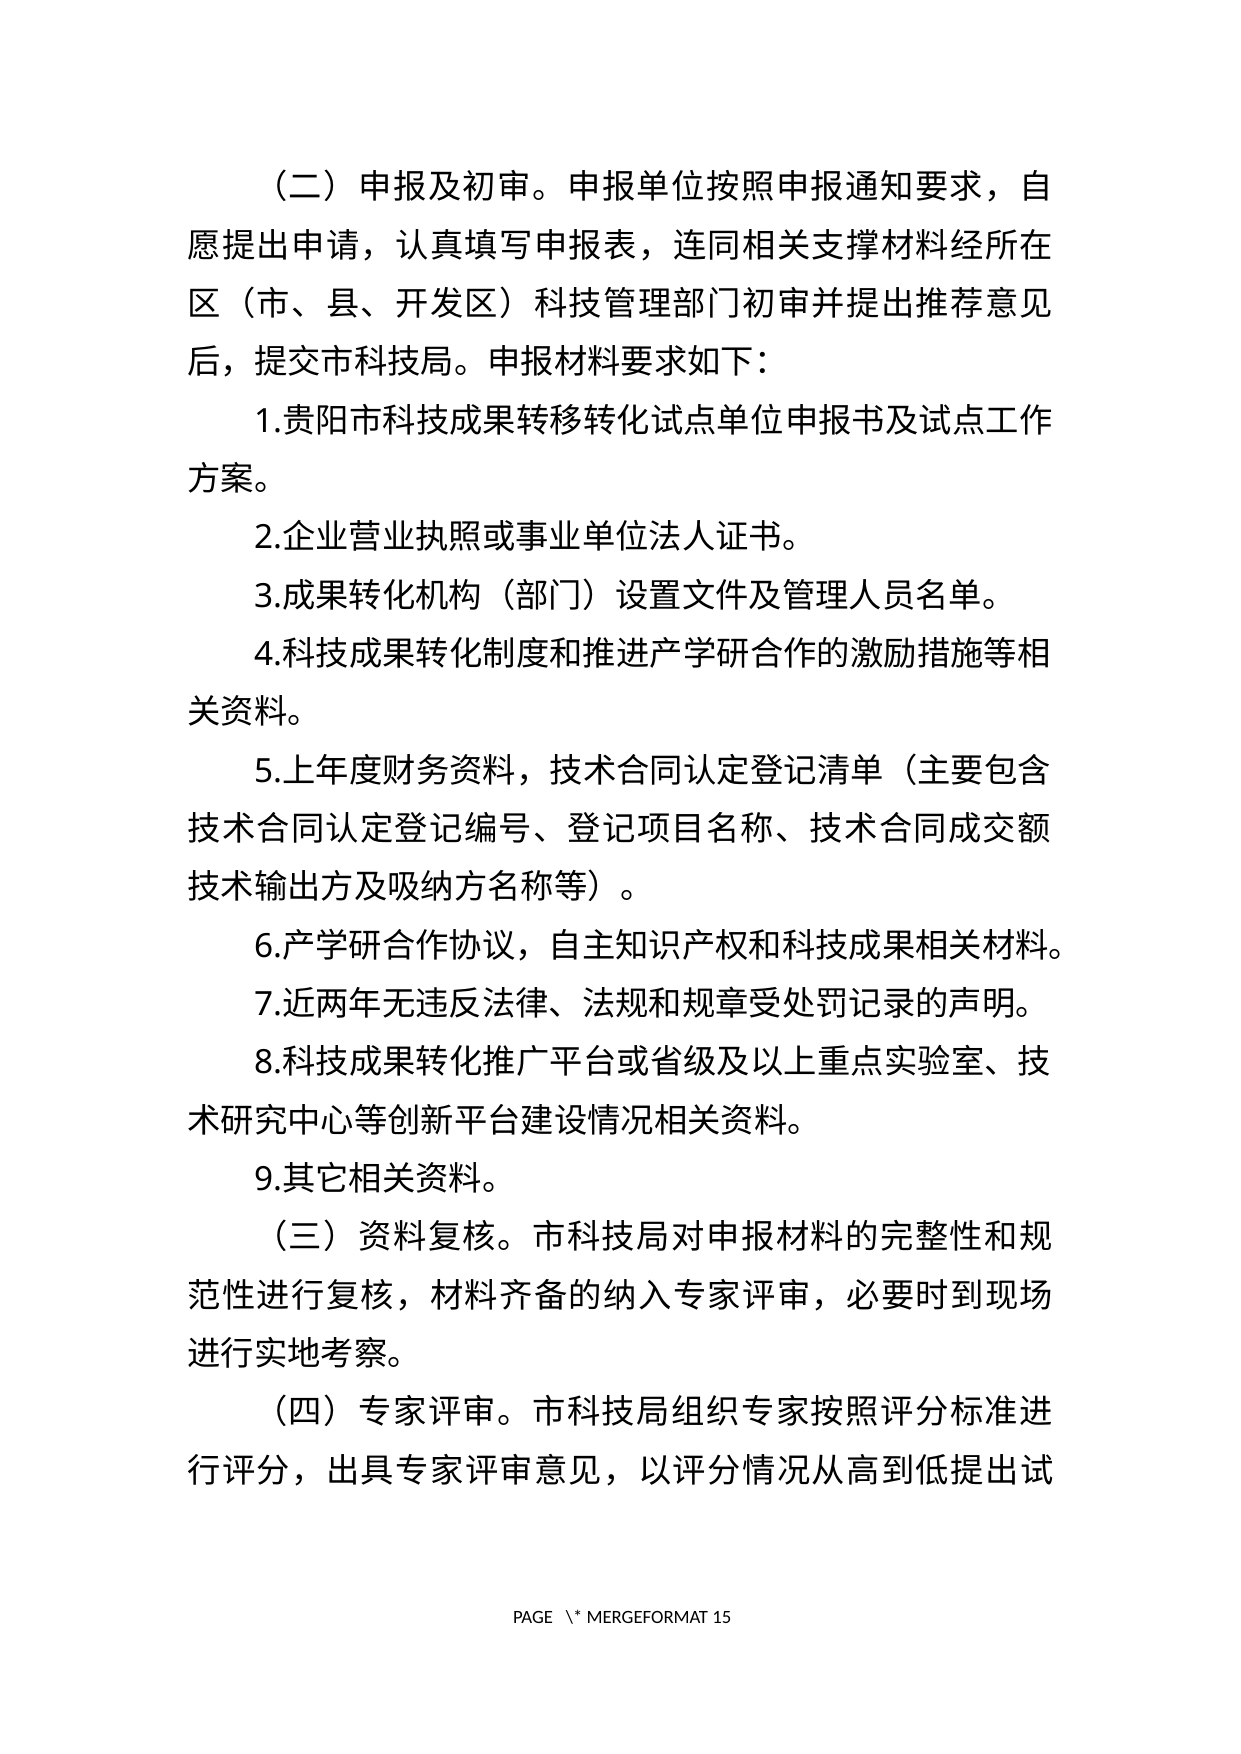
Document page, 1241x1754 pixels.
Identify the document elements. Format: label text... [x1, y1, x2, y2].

text （三）资料复核。市科技局对申报材料的完整性和规范性进行复核，材料齐备的纳入专家评审，必要时到现场进行实地考察。 [187, 1202, 1053, 1377]
text 4.科技成果转化制度和推进产学研合作的激励措施等相关资料。 [187, 619, 1053, 735]
text 9.其它相关资料。 [187, 1144, 1053, 1202]
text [187, 1377, 1053, 1558]
text 5.上年度财务资料，技术合同认定登记清单（主要包含技术合同认定登记编号、登记项目名称、技术合同成交额、技术输出方及吸纳方名称等）。 [187, 735, 1053, 910]
text 1.贵阳市科技成果转移转化试点单位申报书及试点工作方案。 [187, 385, 1053, 502]
text 3.成果转化机构（部门）设置文件及管理人员名单。 [187, 560, 1053, 619]
text 7.近两年无违反法律、法规和规章受处罚记录的声明。 [187, 969, 1053, 1027]
text 8.科技成果转化推广平台或省级及以上重点实验室、技术研究中心等创新平台建设情况相关资料。 [187, 1027, 1053, 1144]
text 6.产学研合作协议，自主知识产权和科技成果相关材料。 [187, 910, 1053, 969]
text 2.企业营业执照或事业单位法人证书。 [187, 502, 1053, 560]
text （二）申报及初审。申报单位按照申报通知要求，自愿提出申请，认真填写申报表，连同相关支撑材料经所在区（市、县、开发区）科技管理部门初审并提出推荐意见后，提交市科技局。申报材料要求如下： [187, 152, 1053, 385]
